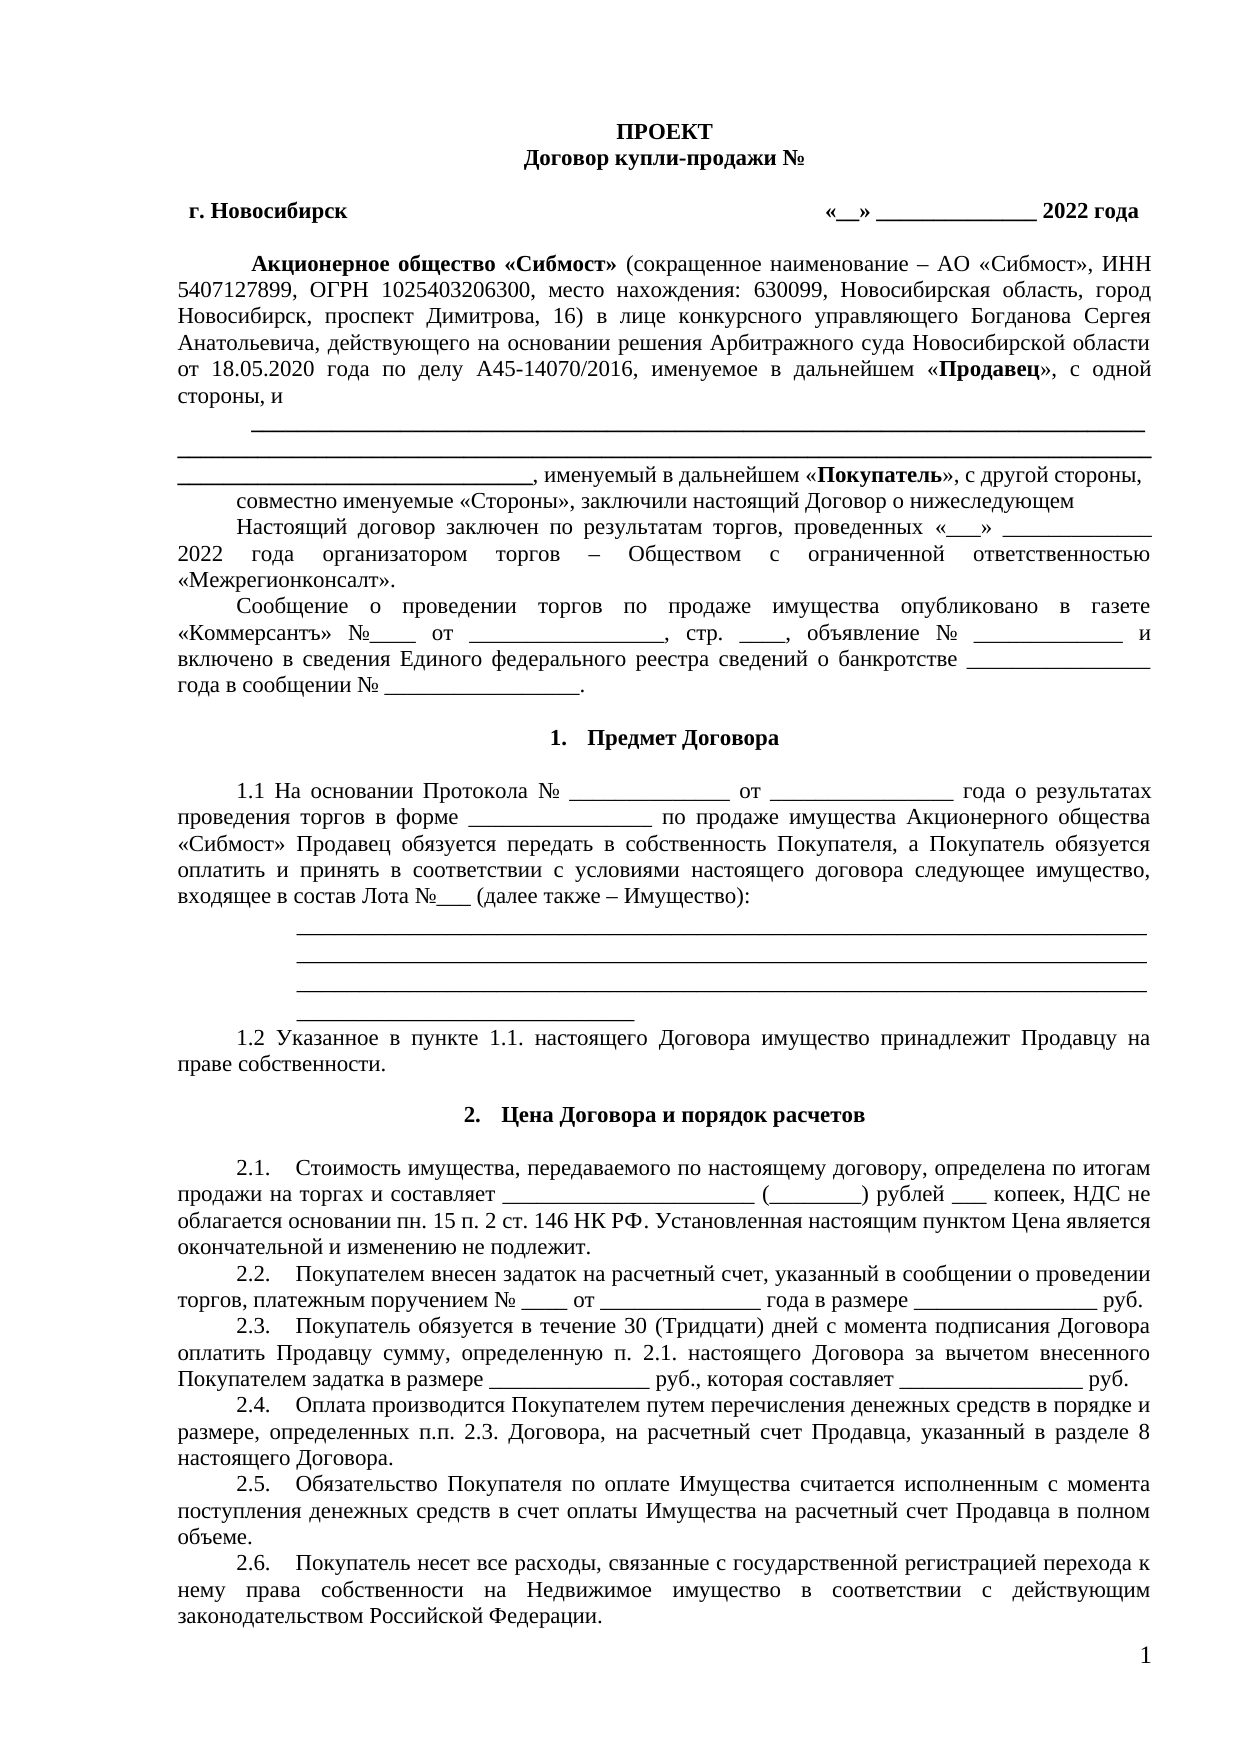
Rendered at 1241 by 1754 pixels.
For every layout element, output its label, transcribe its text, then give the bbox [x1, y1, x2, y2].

text Акционерное общество «Сибмост» (сокращенное наименование – АО «Сибмост», ИНН 5407127899, ОГРН 1025403206300, место нахождения: 630099, Новосибирская область, город Новосибирск, проспект Димитрова, 16) в лице конкурсного управляющего Богданова Сергея Анатольевича, действующего на основании решения Арбитражного суда Новосибирской области от 18.05.2020 года по делу А45-14070/2016, именуемое в дальнейшем «Продавец», с одной стороны, и [177, 250, 1152, 408]
text Сообщение о проведении торгов по продаже имущества опубликовано в газете «Коммерсантъ» №____ от _________________, стр. ____, объявление № _____________ и включено в сведения Единого федерального реестра сведений о банкротстве ________________ года в сообщении № _________________. [177, 592, 1152, 698]
table_header г. Новосибирск [177, 197, 663, 223]
text ПРОЕКТ [177, 118, 1152, 144]
list Оплата производится Покупателем путем перечисления денежных средств в порядке и размере, определенных п.п. 2.3. Договора, на расчетный счет Продавца, указанный в разделе 8 настоящего Договора. [177, 1391, 1152, 1470]
text совместно именуемые «Стороны», заключили настоящий Договор о нижеследующем [177, 487, 1152, 513]
text Настоящий договор заключен по результатам торгов, проведенных «___» _____________ 2022 года организатором торгов – Обществом с ограниченной ответственностью «Межрегионконсалт». [177, 513, 1152, 592]
list Обязательство Покупателя по оплате Имущества считается исполненным с момента поступления денежных средств в счет оплаты Имущества на расчетный счет Продавца в полном объеме. [177, 1470, 1152, 1549]
text 1.1 На основании Протокола № ______________ от ________________ года о результатах проведения торгов в форме ________________ по продаже имущества Акционерного общества «Сибмост» Продавец обязуется передать в собственность Покупателя, а Покупатель обязуется оплатить и принять в соответствии с условиями настоящего договора следующее имущество, входящее в состав Лота №___ (далее также – Имущество): [177, 777, 1152, 909]
text __________________________________________________________________________________________________________________________________________________________________________________________________, именуемый в дальнейшем «Покупатель», с другой стороны, [177, 458, 1152, 487]
list Покупатель несет все расходы, связанные с государственной регистрацией перехода к нему права собственности на Недвижимое имущество в соответствии с действующим законодательством Российской Федерации. [177, 1549, 1152, 1628]
table_header «__» ______________ 2022 года [664, 197, 1150, 223]
list Покупателем внесен задаток на расчетный счет, указанный в сообщении о проведении торгов, платежным поручением № ____ от ______________ года в размере ________________ руб. [177, 1259, 1152, 1312]
list Цена Договора и порядок расчетов [177, 1101, 1152, 1128]
text __________________________________________________________________________________________________________________________________________________________________________________________________, именуемый в дальнейшем «Покупатель», с другой стороны, [177, 408, 1152, 457]
text _______________________________________________________________________________________________________________________________________________________________________________________________________________________________________ [297, 909, 1152, 1024]
list Предмет Договора [177, 724, 1152, 751]
list Стоимость имущества, передаваемого по настоящему договору, определена по итогам продажи на торгах и составляет ______________________ (________) рублей ___ копеек, НДС не облагается основании пн. 15 п. 2 ст. 146 НК РФ. Установленная настоящим пунктом Цена является окончательной и изменению не подлежит. [177, 1154, 1152, 1259]
text 1.2 Указанное в пункте 1.1. настоящего Договора имущество принадлежит Продавцу на праве собственности. [177, 1024, 1152, 1076]
list Покупатель обязуется в течение 30 (Тридцати) дней с момента подписания Договора оплатить Продавцу сумму, определенную п. 2.1. настоящего Договора за вычетом внесенного Покупателем задатка в размере ______________ руб., которая составляет ________________ руб. [177, 1312, 1152, 1391]
text Договор купли-продажи № [177, 144, 1152, 171]
